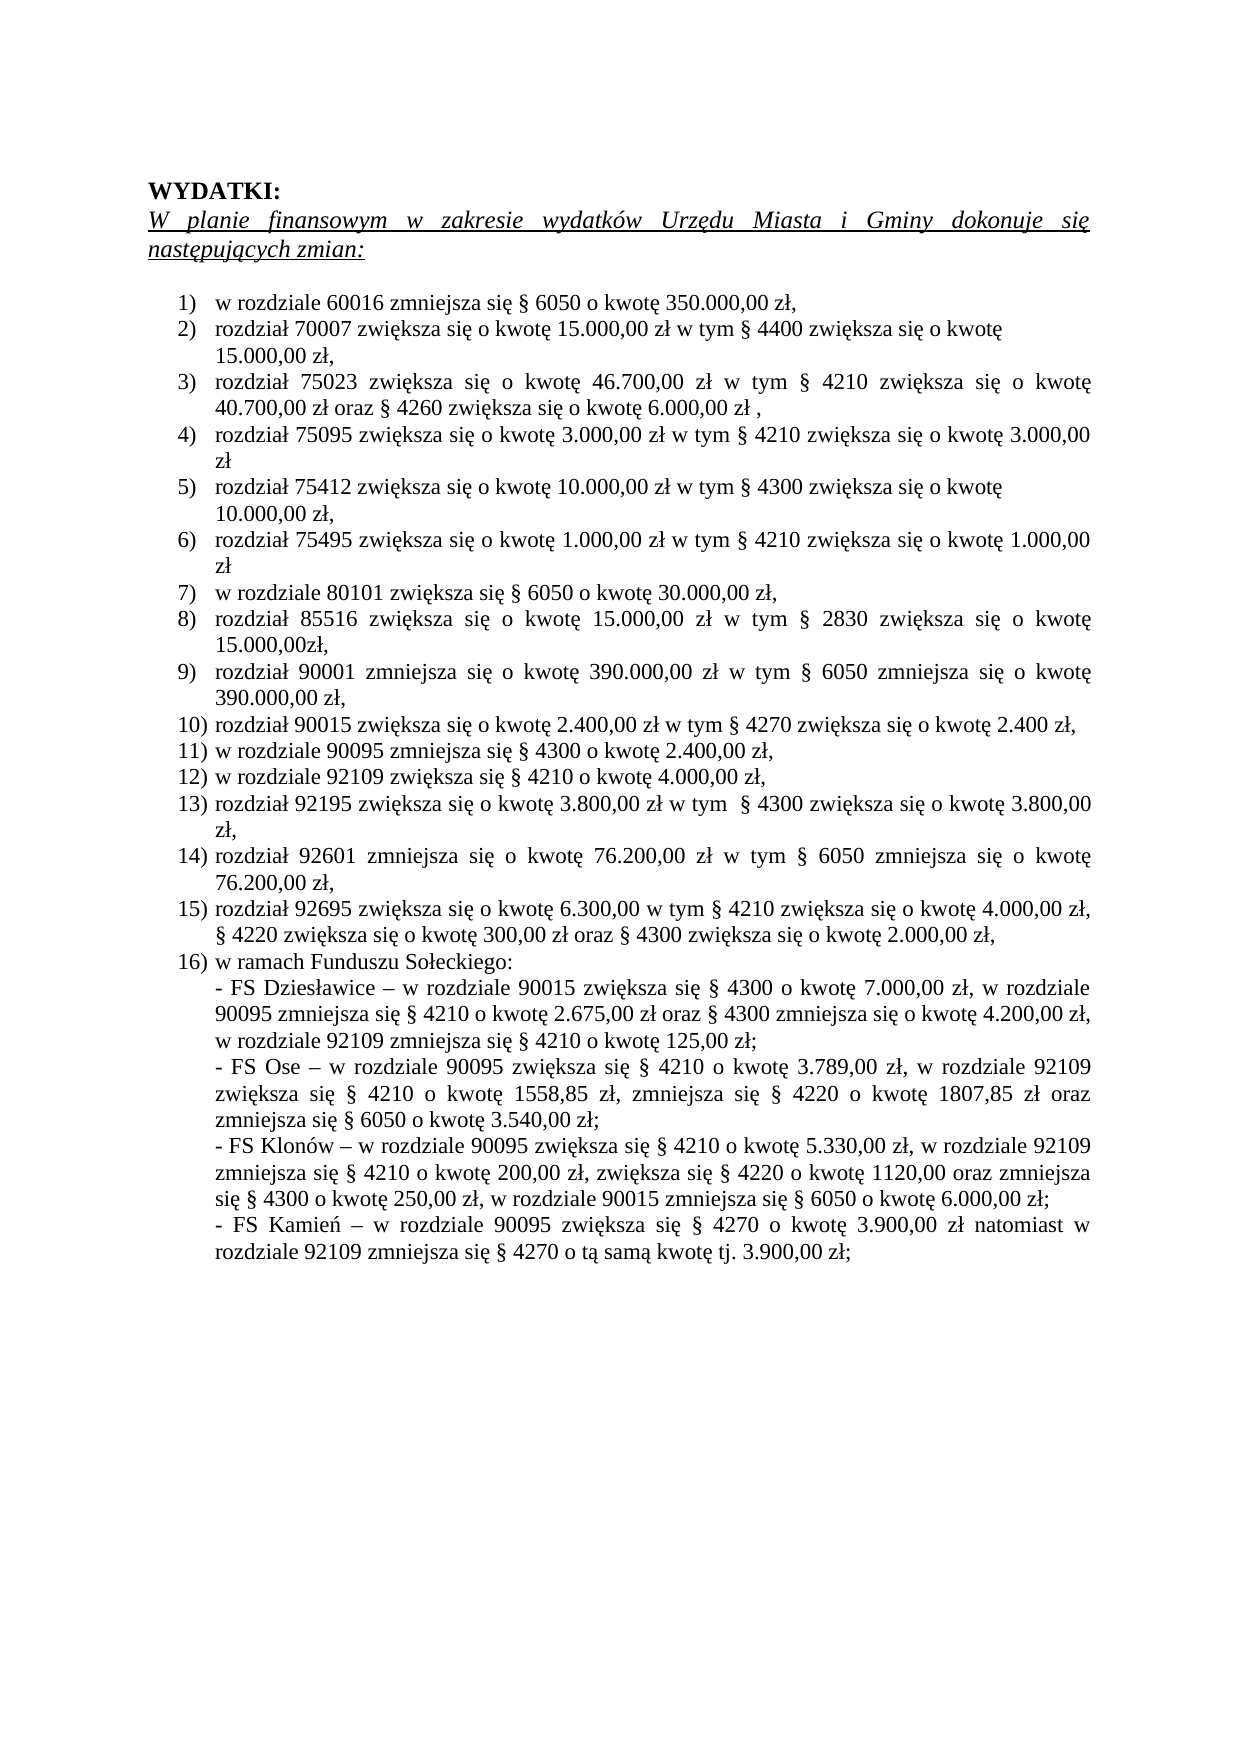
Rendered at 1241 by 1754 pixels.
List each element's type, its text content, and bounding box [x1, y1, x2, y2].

list rozdział 92695 zwiększa się o kwotę 6.300,00 w tym § 4210 zwiększa się o kwotę 4.000,00 zł, § 4220 zwiększa się o kwotę 300,00 zł oraz § 4300 zwiększa się o kwotę 2.000,00 zł, [177, 895, 1093, 948]
list w rozdziale 92109 zwiększa się § 4210 o kwotę 4.000,00 zł, [177, 763, 1093, 790]
list rozdział 75412 zwiększa się o kwotę 10.000,00 zł w tym § 4300 zwiększa się o kwotę [177, 473, 1093, 500]
text WYDATKI: [148, 176, 1093, 205]
list rozdział 75095 zwiększa się o kwotę 3.000,00 zł w tym § 4210 zwiększa się o kwotę 3.000,00 zł [177, 421, 1093, 473]
list rozdział 75495 zwiększa się o kwotę 1.000,00 zł w tym § 4210 zwiększa się o kwotę 1.000,00 zł [177, 526, 1093, 579]
list rozdział 90001 zmniejsza się o kwotę 390.000,00 zł w tym § 6050 zmniejsza się o kwotę 390.000,00 zł, [177, 658, 1093, 711]
list w rozdziale 80101 zwiększa się § 6050 o kwotę 30.000,00 zł, [177, 579, 1093, 605]
list rozdział 90015 zwiększa się o kwotę 2.400,00 zł w tym § 4270 zwiększa się o kwotę 2.400 zł, [177, 711, 1093, 737]
list rozdział 92195 zwiększa się o kwotę 3.800,00 zł w tym § 4300 zwiększa się o kwotę 3.800,00 zł, [177, 790, 1093, 842]
list w rozdziale 60016 zmniejsza się § 6050 o kwotę 350.000,00 zł, [177, 289, 1093, 315]
list rozdział 70007 zwiększa się o kwotę 15.000,00 zł w tym § 4400 zwiększa się o kwotę [177, 315, 1093, 342]
list rozdział 85516 zwiększa się o kwotę 15.000,00 zł w tym § 2830 zwiększa się o kwotę 15.000,00zł, [177, 605, 1093, 658]
text - FS Ose – w rozdziale 90095 zwiększa się § 4210 o kwotę 3.789,00 zł, w rozdziale 92109 zwiększa się § 4210 o kwotę 1558,85 zł, zmniejsza się § 4220 o kwotę 1807,85 zł oraz zmniejsza się § 6050 o kwotę 3.540,00 zł; [215, 1053, 1093, 1132]
list w ramach Funduszu Sołeckiego: [177, 948, 1093, 974]
list rozdział 75023 zwiększa się o kwotę 46.700,00 zł w tym § 4210 zwiększa się o kwotę 40.700,00 zł oraz § 4260 zwiększa się o kwotę 6.000,00 zł , [177, 368, 1093, 421]
text W planie finansowym w zakresie wydatków Urzędu Miasta i Gminy dokonuje się następujących zmian: [148, 205, 1093, 263]
list w rozdziale 90095 zmniejsza się § 4300 o kwotę 2.400,00 zł, [177, 737, 1093, 763]
text - FS Dziesławice – w rozdziale 90015 zwiększa się § 4300 o kwotę 7.000,00 zł, w rozdziale 90095 zmniejsza się § 4210 o kwotę 2.675,00 zł oraz § 4300 zmniejsza się o kwotę 4.200,00 zł, w rozdziale 92109 zmniejsza się § 4210 o kwotę 125,00 zł; [215, 974, 1093, 1053]
list rozdział 92601 zmniejsza się o kwotę 76.200,00 zł w tym § 6050 zmniejsza się o kwotę 76.200,00 zł, [177, 842, 1093, 895]
text 10.000,00 zł, [215, 500, 1093, 526]
text 15.000,00 zł, [215, 342, 1093, 368]
text - FS Klonów – w rozdziale 90095 zwiększa się § 4210 o kwotę 5.330,00 zł, w rozdziale 92109 zmniejsza się § 4210 o kwotę 200,00 zł, zwiększa się § 4220 o kwotę 1120,00 oraz zmniejsza się § 4300 o kwotę 250,00 zł, w rozdziale 90015 zmniejsza się § 6050 o kwotę 6.000,00 zł; [215, 1132, 1093, 1211]
text - FS Kamień – w rozdziale 90095 zwiększa się § 4270 o kwotę 3.900,00 zł natomiast w rozdziale 92109 zmniejsza się § 4270 o tą samą kwotę tj. 3.900,00 zł; [215, 1211, 1093, 1264]
